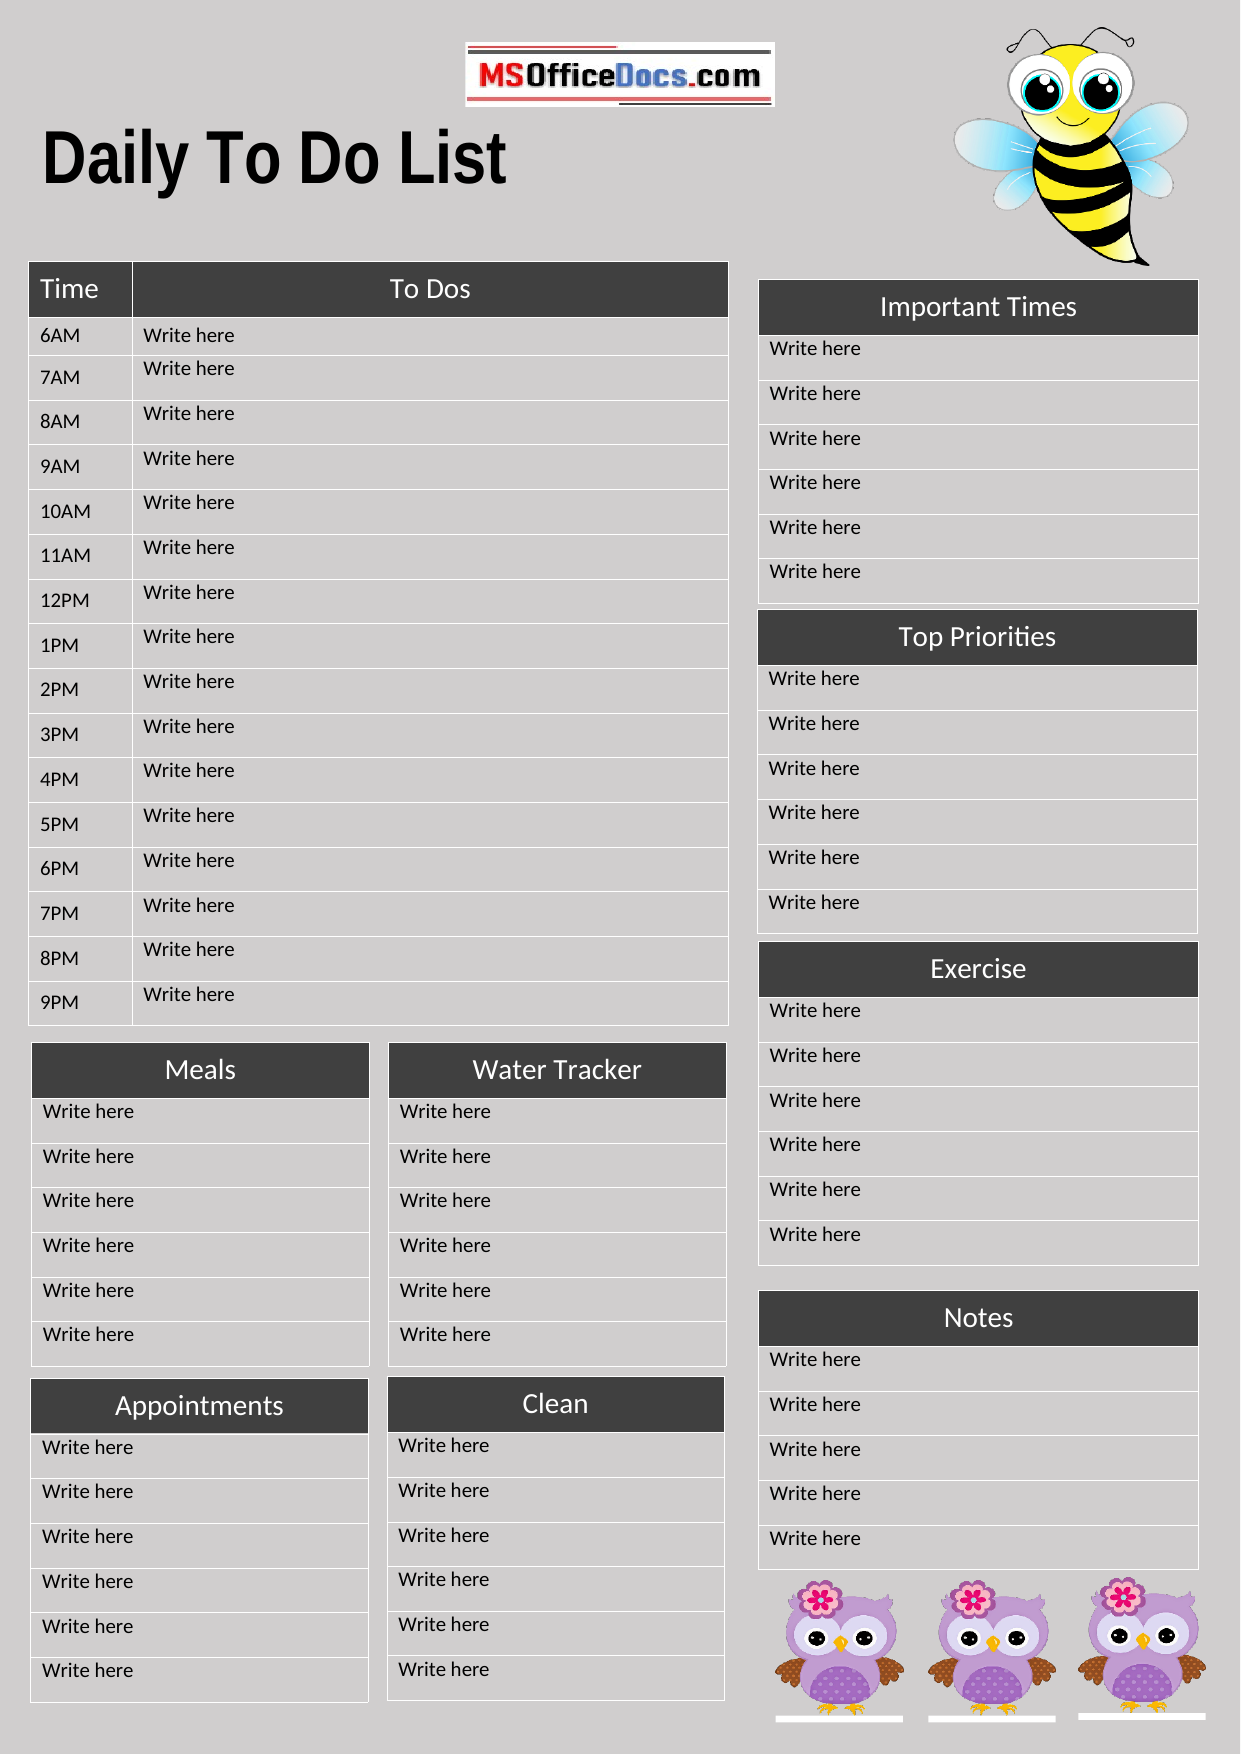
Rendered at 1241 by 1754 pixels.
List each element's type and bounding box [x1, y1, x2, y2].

picture [928, 1580, 1056, 1715]
picture [465, 42, 775, 107]
picture [937, 27, 1189, 266]
picture [775, 1580, 904, 1716]
picture [1078, 1577, 1206, 1713]
